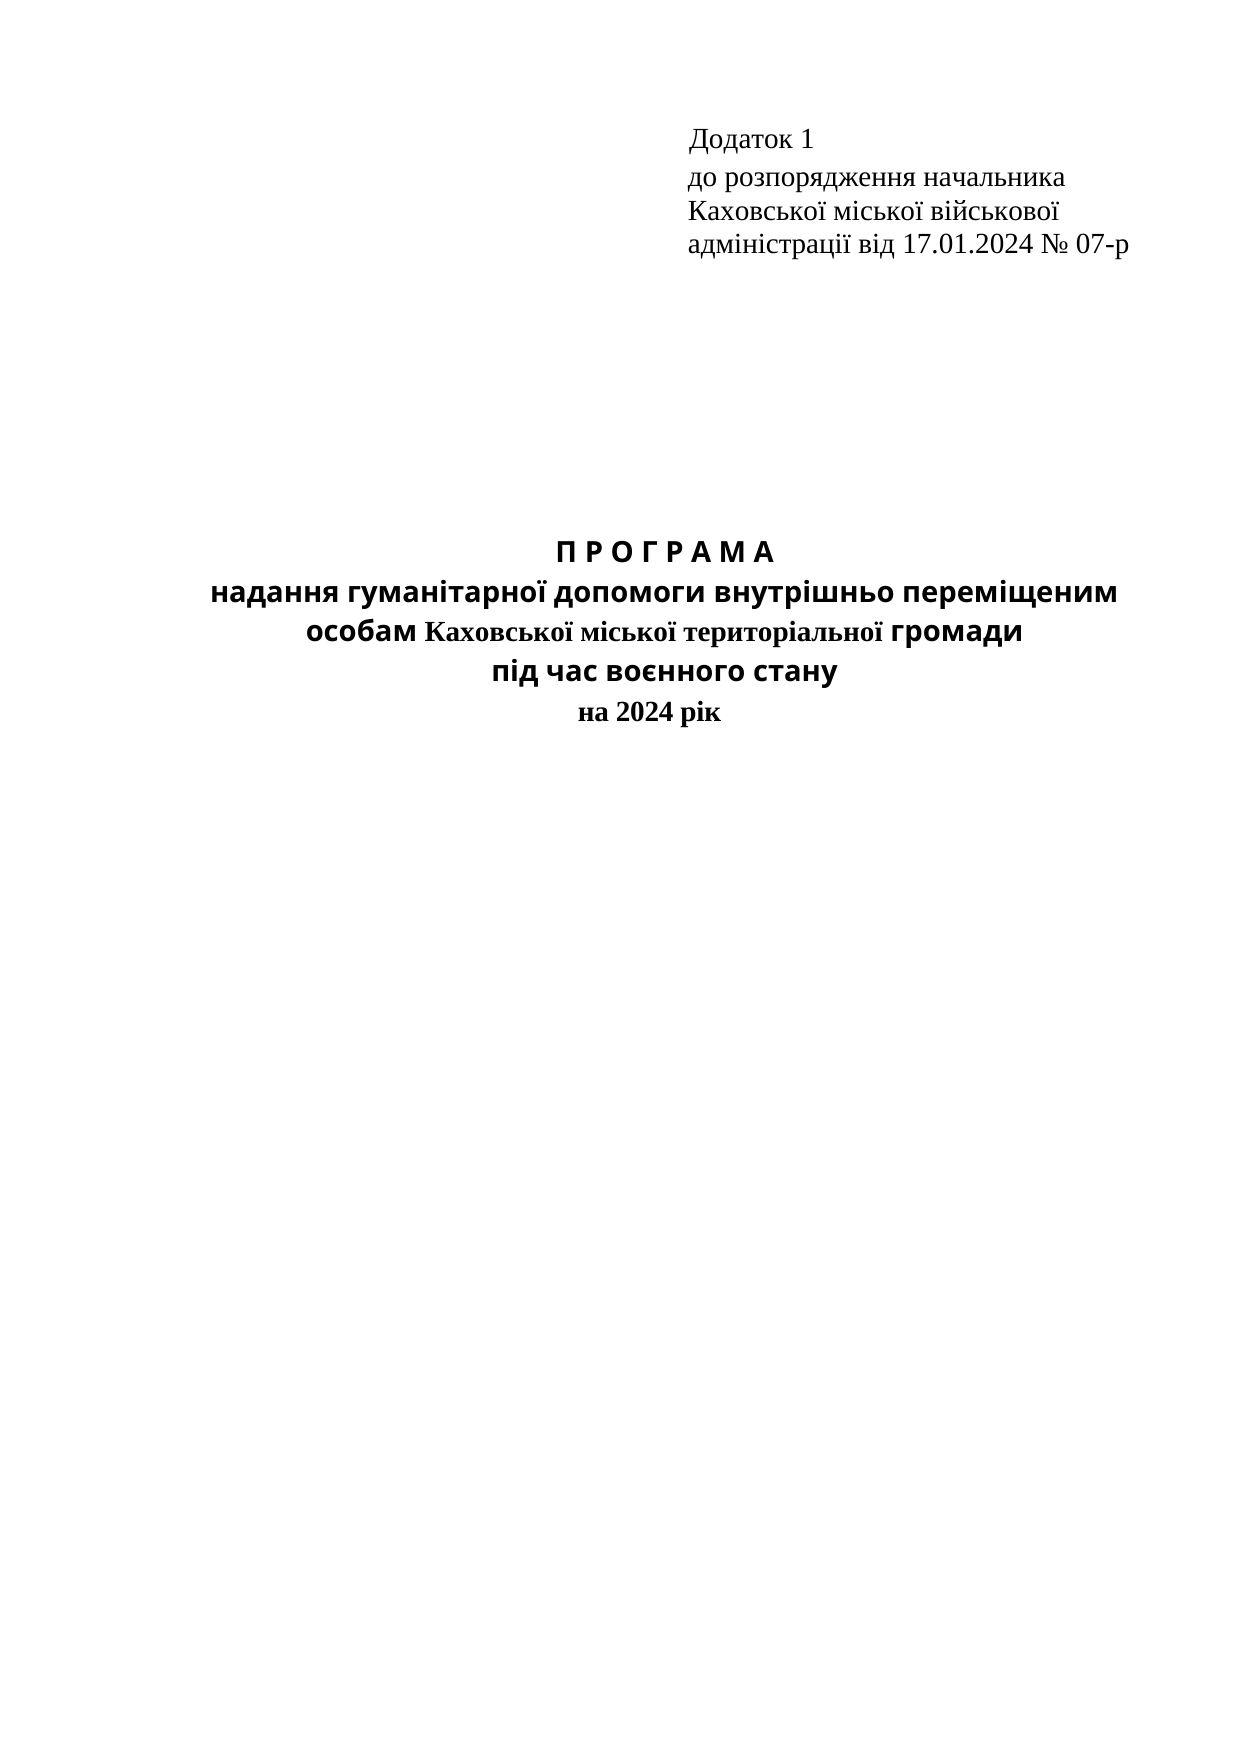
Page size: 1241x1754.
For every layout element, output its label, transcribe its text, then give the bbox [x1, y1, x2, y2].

text до розпорядження начальника [177, 159, 1152, 193]
text на 2024 рік [177, 690, 1114, 729]
text під час воєнного стану [177, 650, 1152, 690]
text П Р О Г Р А М А [177, 531, 1152, 571]
text Додаток 1 [177, 118, 1152, 156]
text надання гуманітарної допомоги внутрішньо переміщеним [177, 571, 1152, 611]
text адміністрації від 17.01.2024 № 07-р [177, 227, 1152, 294]
text Каховської міської військової [177, 193, 1152, 227]
text особам Каховської міської територіальної громади [177, 611, 1152, 650]
